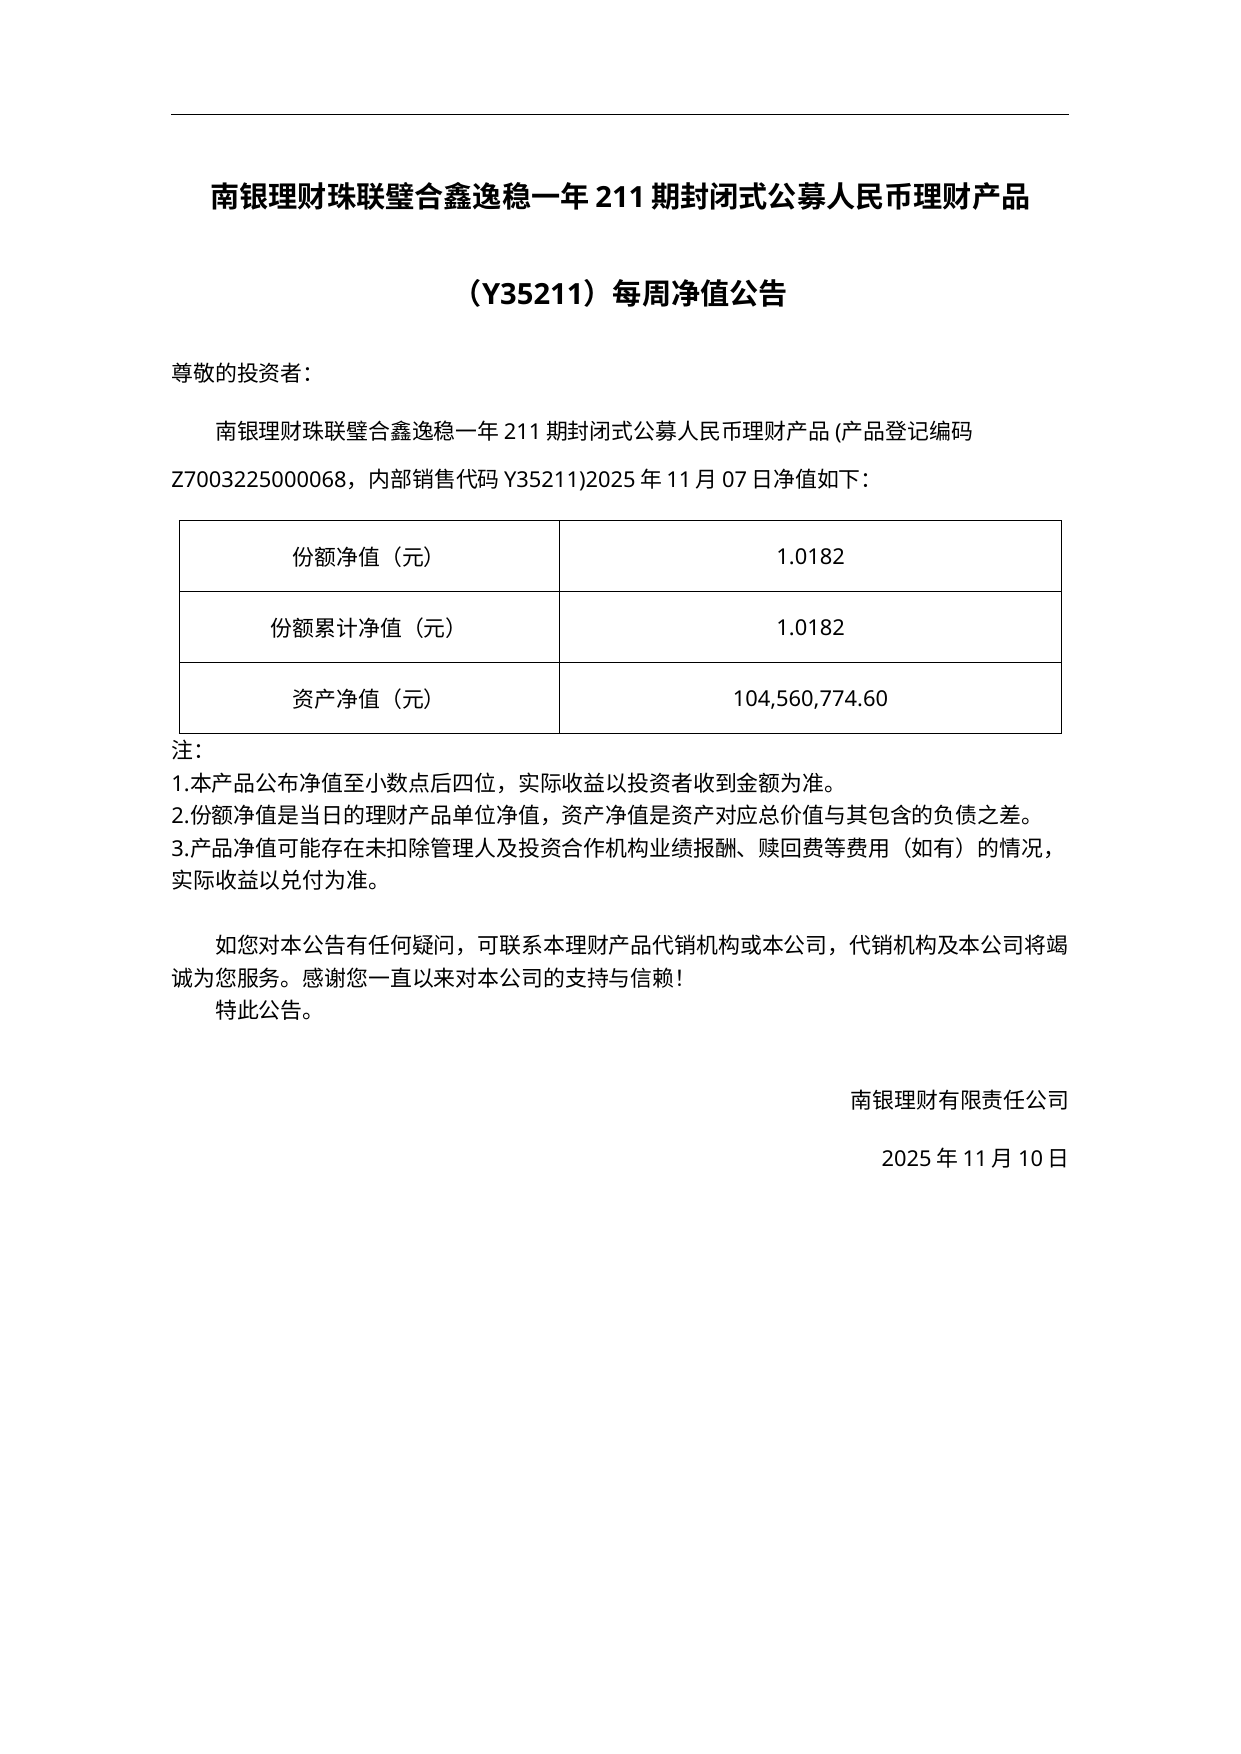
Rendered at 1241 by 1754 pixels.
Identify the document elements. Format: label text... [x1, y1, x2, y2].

text 南银理财珠联璧合鑫逸稳一年211期封闭式公募人民币理财产品（Y35211）每周净值公告 [171, 162, 1069, 324]
table_cell 1.0182 [560, 592, 1061, 662]
text 南银理财有限责任公司 [171, 1082, 1069, 1115]
table_cell 份额累计净值（元） [180, 592, 559, 662]
text 3.产品净值可能存在未扣除管理人及投资合作机构业绩报酬、赎回费等费用（如有）的情况，实际收益以兑付为准。 [171, 830, 1069, 895]
text 如您对本公告有任何疑问，可联系本理财产品代销机构或本公司，代销机构及本公司将竭诚为您服务。感谢您一直以来对本公司的支持与信赖！ [171, 928, 1069, 993]
table_cell 资产净值（元） [180, 663, 559, 733]
table_cell 104,560,774.60 [560, 663, 1061, 733]
text 南银理财珠联璧合鑫逸稳一年211期封闭式公募人民币理财产品 (产品登记编码Z7003225000068，内部销售代码Y35211)2025年11月07日净值如下： [171, 413, 1069, 494]
text 2.份额净值是当日的理财产品单位净值，资产净值是资产对应总价值与其包含的负债之差。 [171, 798, 1069, 830]
text 1.本产品公布净值至小数点后四位，实际收益以投资者收到金额为准。 [171, 765, 1069, 798]
text 注： [171, 733, 1069, 765]
text 2025年11月10日 [171, 1140, 1069, 1173]
text 特此公告。 [171, 993, 1069, 1025]
table_header 1.0182 [560, 521, 1061, 591]
table_header 份额净值（元） [180, 521, 559, 591]
text 尊敬的投资者： [171, 355, 1069, 388]
